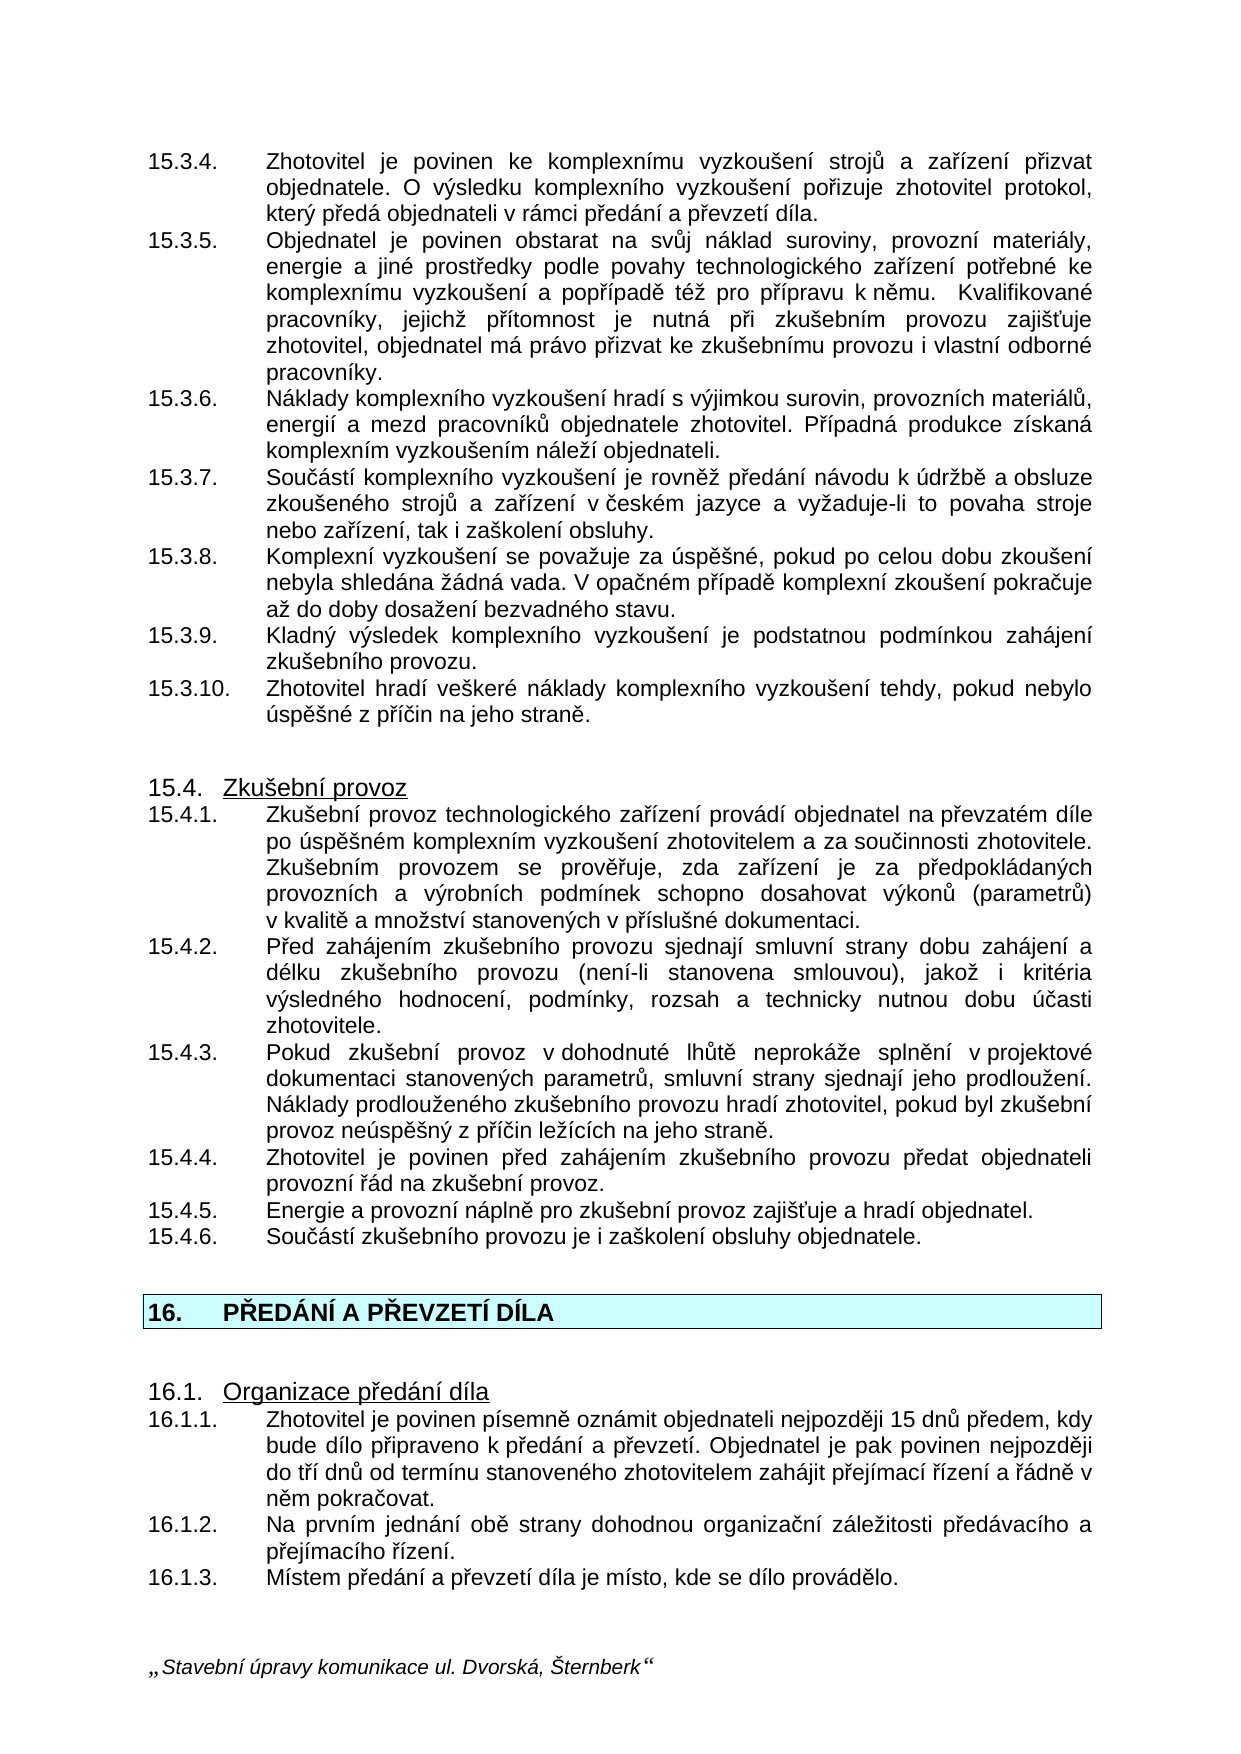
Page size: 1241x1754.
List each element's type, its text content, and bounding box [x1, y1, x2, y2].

list Zhotovitel je povinen před zahájením zkušebního provozu předat objednateli provozní řád na zkušební provoz. [148, 1144, 1093, 1197]
list Na prvním jednání obě strany dohodnou organizační záležitosti předávacího a přejímacího řízení. [148, 1511, 1093, 1564]
list Místem předání a převzetí díla je místo, kde se dílo provádělo. [148, 1564, 1093, 1590]
list Zkušební provoz [148, 772, 1093, 801]
list Komplexní vyzkoušení se považuje za úspěšné, pokud po celou dobu zkoušení nebyla shledána žádná vada. V opačném případě komplexní zkoušení pokračuje až do doby dosažení bezvadného stavu. [148, 543, 1093, 622]
list Organizace předání díla [148, 1377, 1093, 1406]
list Součástí komplexního vyzkoušení je rovněž předání návodu k údržbě a obsluze zkoušeného strojů a zařízení v českém jazyce a vyžaduje-li to povaha stroje nebo zařízení, tak i zaškolení obsluhy. [148, 464, 1093, 543]
list Objednatel je povinen obstarat na svůj náklad suroviny, provozní materiály, energie a jiné prostředky podle povahy technologického zařízení potřebné ke komplexnímu vyzkoušení a popřípadě též pro přípravu k němu. Kvalifikované pracovníky, jejichž přítomnost je nutná při zkušebním provozu zajišťuje zhotovitel, objednatel má právo přizvat ke zkušebnímu provozu i vlastní odborné pracovníky. [148, 227, 1093, 385]
text Předání a převzetí díla [144, 1295, 1101, 1328]
list Zhotovitel je povinen ke komplexnímu vyzkoušení strojů a zařízení přizvat objednatele. O výsledku komplexního vyzkoušení pořizuje zhotovitel protokol, který předá objednateli v rámci předání a převzetí díla. [148, 148, 1093, 227]
list Kladný výsledek komplexního vyzkoušení je podstatnou podmínkou zahájení zkušebního provozu. [148, 622, 1093, 675]
list Před zahájením zkušebního provozu sjednají smluvní strany dobu zahájení a délku zkušebního provozu (není-li stanovena smlouvou), jakož i kritéria výsledného hodnocení, podmínky, rozsah a technicky nutnou dobu účasti zhotovitele. [148, 933, 1093, 1038]
list Náklady komplexního vyzkoušení hradí s výjimkou surovin, provozních materiálů, energií a mezd pracovníků objednatele zhotovitel. Případná produkce získaná komplexním vyzkoušením náleží objednateli. [148, 385, 1093, 464]
list Energie a provozní náplně pro zkušební provoz zajišťuje a hradí objednatel. [148, 1197, 1093, 1223]
list Zkušební provoz technologického zařízení provádí objednatel na převzatém díle po úspěšném komplexním vyzkoušení zhotovitelem a za součinnosti zhotovitele. Zkušebním provozem se prověřuje, zda zařízení je za předpokládaných provozních a výrobních podmínek schopno dosahovat výkonů (parametrů) v kvalitě a množství stanovených v příslušné dokumentaci. [148, 801, 1093, 933]
list Součástí zkušebního provozu je i zaškolení obsluhy objednatele. [148, 1223, 1093, 1249]
list Zhotovitel hradí veškeré náklady komplexního vyzkoušení tehdy, pokud nebylo úspěšné z příčin na jeho straně. [148, 675, 1093, 727]
list Pokud zkušební provoz v dohodnuté lhůtě neprokáže splnění v projektové dokumentaci stanovených parametrů, smluvní strany sjednají jeho prodloužení. Náklady prodlouženého zkušebního provozu hradí zhotovitel, pokud byl zkušební provoz neúspěšný z příčin ležících na jeho straně. [148, 1038, 1093, 1144]
list Zhotovitel je povinen písemně oznámit objednateli nejpozději 15 dnů předem, kdy bude dílo připraveno k předání a převzetí. Objednatel je pak povinen nejpozději do tří dnů od termínu stanoveného zhotovitelem zahájit přejímací řízení a řádně v něm pokračovat. [148, 1406, 1093, 1511]
